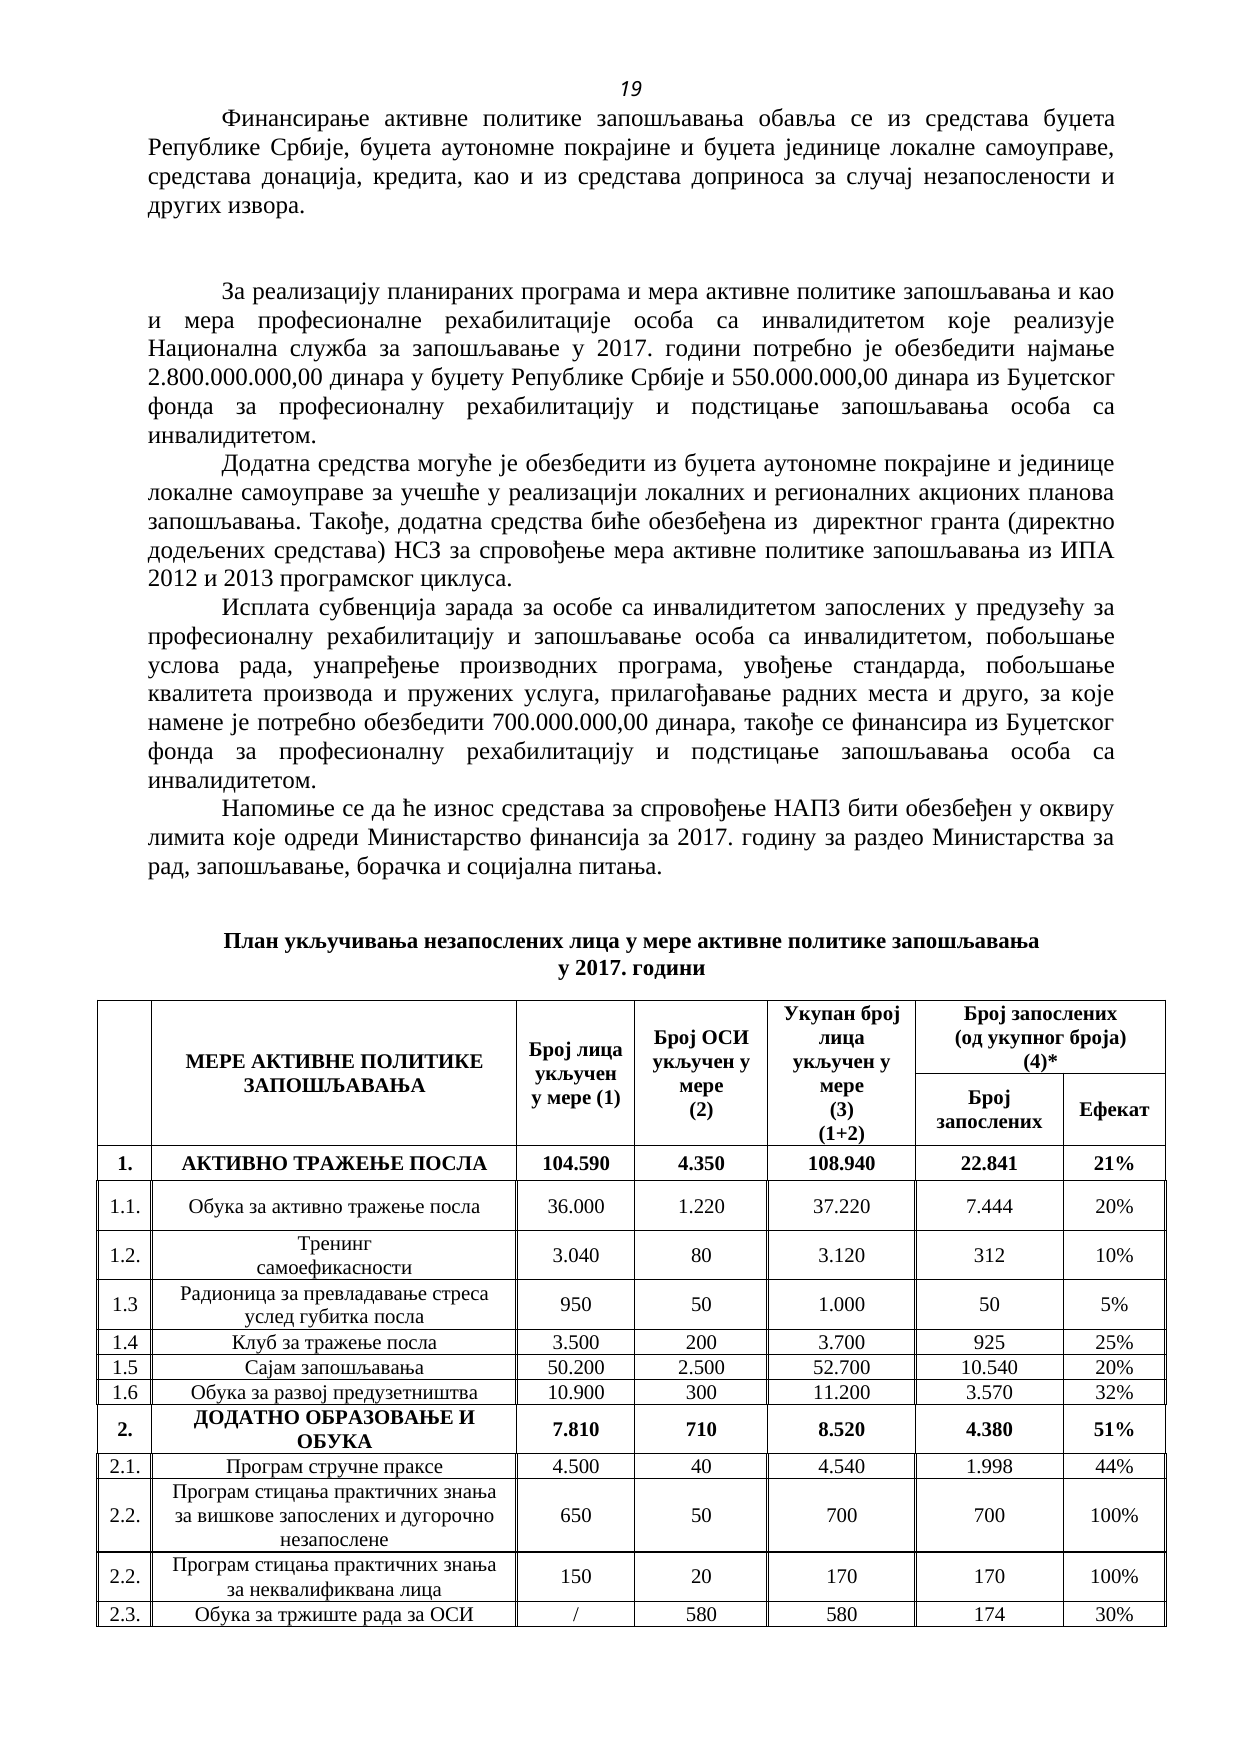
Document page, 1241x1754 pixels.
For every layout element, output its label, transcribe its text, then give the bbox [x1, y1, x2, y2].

table_cell 10.900 [518, 1380, 634, 1404]
table_cell 3.120 [769, 1231, 914, 1279]
table_cell 580 [635, 1602, 766, 1626]
table_cell 925 [917, 1330, 1063, 1354]
table_cell Тренинг самоефикасности [153, 1231, 515, 1279]
text За реализацију планираних програма и мера активне политике запошљавања и као и мера професионалне рехабилитације особа са инвалидитетом које реализује Национална служба за запошљавање у 2017. години потребно је обезбедити најмање 2.800.000.000,00 динара у буџету Републике Србије и 550.000.000,00 динара из Буџетског фонда за професионалну рехабилитацију и подстицање запошљавања особа са инвалидитетом. [148, 276, 1116, 448]
table_cell 80 [635, 1231, 766, 1279]
table_header Број запослених (од укупног броја) (4)* [916, 1001, 1165, 1073]
table_cell 20% [1064, 1181, 1164, 1230]
table_cell 1.220 [635, 1181, 766, 1230]
table_cell 580 [769, 1602, 914, 1626]
table_cell 2. [98, 1405, 151, 1453]
table_cell 5% [1064, 1280, 1164, 1328]
table_cell 3.500 [518, 1330, 634, 1354]
table_cell 950 [518, 1280, 634, 1328]
table_cell 4.500 [518, 1454, 634, 1478]
table_cell Програм стручне праксе [153, 1454, 515, 1478]
table_header Број лица укључен у мере (1) [517, 1001, 634, 1145]
table_cell 3.700 [769, 1330, 914, 1354]
table_cell 1.998 [917, 1454, 1063, 1478]
table_cell Обука за тржиште рада за ОСИ [153, 1602, 515, 1626]
table_cell 1.1. [99, 1181, 150, 1230]
table_cell 22.841 [916, 1146, 1063, 1180]
table_cell 170 [769, 1553, 914, 1601]
table_cell 20% [1064, 1355, 1164, 1379]
table_cell Програм стицања практичних знања за неквалификвана лица [153, 1553, 515, 1601]
table_cell 150 [518, 1553, 634, 1601]
table_cell 44% [1064, 1454, 1164, 1478]
table_cell 3.040 [518, 1231, 634, 1279]
table_cell 700 [917, 1479, 1063, 1551]
table_cell 20 [635, 1553, 766, 1601]
table_cell / [518, 1602, 634, 1626]
table_cell 1.4 [99, 1330, 150, 1354]
table_cell 51% [1064, 1405, 1165, 1453]
table_cell 1.3 [99, 1280, 150, 1328]
table_cell 1.5 [99, 1355, 150, 1379]
table_header Број ОСИ укључен у мере (2) [635, 1001, 767, 1145]
table_cell Ефекат [1064, 1074, 1165, 1145]
table_cell 4.380 [916, 1405, 1063, 1453]
text у 2017. години [148, 954, 1116, 980]
table_cell Клуб за тражење посла [153, 1330, 515, 1354]
table_cell 37.220 [769, 1181, 914, 1230]
table_cell 170 [917, 1553, 1063, 1601]
table_cell 50 [917, 1280, 1063, 1328]
table_cell 25% [1064, 1330, 1164, 1354]
table_cell 7.444 [917, 1181, 1063, 1230]
table_cell 50 [635, 1479, 766, 1551]
table_cell 36.000 [518, 1181, 634, 1230]
table_cell 50.200 [518, 1355, 634, 1379]
table_cell 10.540 [917, 1355, 1063, 1379]
table_cell 52.700 [769, 1355, 914, 1379]
table_cell 10% [1064, 1231, 1164, 1279]
table_cell Обука за активно тражење посла [153, 1181, 515, 1230]
table_cell 8.520 [768, 1405, 915, 1453]
table_cell 4.350 [635, 1146, 767, 1180]
table_cell 2.500 [635, 1355, 766, 1379]
table_cell 2.1. [99, 1454, 150, 1478]
table_cell 32% [1064, 1380, 1164, 1404]
table_cell 200 [635, 1330, 766, 1354]
table_cell Број запослених [916, 1074, 1063, 1145]
table_cell 11.200 [769, 1380, 914, 1404]
table_cell Сајам запошљавања [153, 1355, 515, 1379]
table_cell 1.000 [769, 1280, 914, 1328]
table_cell АКТИВНО ТРАЖЕЊЕ ПОСЛА [152, 1146, 516, 1180]
table_cell 100% [1064, 1553, 1164, 1601]
table_header Укупан број лица укључен у мере (3) (1+2) [768, 1001, 915, 1145]
table_cell 2.2. [99, 1479, 150, 1551]
table_header МЕРЕ АКТИВНЕ ПОЛИТИКЕ ЗАПОШЉАВАЊА [152, 1001, 516, 1145]
table_cell 40 [635, 1454, 766, 1478]
table_cell Радионица за превладавање стреса услед губитка посла [153, 1280, 515, 1328]
table_cell Обука за развој предузетништва [153, 1380, 515, 1404]
table_cell 1.6 [99, 1380, 150, 1404]
table_cell 21% [1064, 1146, 1165, 1180]
table_header [98, 1001, 151, 1145]
table_cell 30% [1064, 1602, 1164, 1626]
table_cell Програм стицања практичних знања за вишкове запослених и дугорочно незапослене [153, 1479, 515, 1551]
table_cell 50 [635, 1280, 766, 1328]
table_cell 108.940 [768, 1146, 915, 1180]
table_cell 104.590 [517, 1146, 634, 1180]
text План укључивања незапослених лица у мере активне политике запошљавања [148, 928, 1116, 954]
table_cell 2.2. [99, 1553, 150, 1601]
text Исплата субвенција зарада за особе са инвалидитетом запослених у предузећу за професионалну рехабилитацију и запошљавање особа са инвалидитетом, побољшање услова рада, унапређење производних програма, увођење стандарда, побољшање квалитета производа и пружених услуга, прилагођавање радних места и друго, за које намене је потребно обезбедити 700.000.000,00 динара, такође се финансира из Буџетског фонда за професионалну рехабилитацију и подстицање запошљавања особа са инвалидитетом. [148, 592, 1116, 793]
table_cell 4.540 [769, 1454, 914, 1478]
table_cell 2.3. [99, 1602, 150, 1626]
table_cell 312 [917, 1231, 1063, 1279]
table_cell 710 [635, 1405, 767, 1453]
text Напомиње се да ће износ средстава за спровођење НАПЗ бити обезбеђен у оквиру лимита које одреди Министарство финансија за 2017. годину за раздео Министарства за рад, запошљавање, борачка и социјална питања. [148, 793, 1116, 880]
table_cell 7.810 [517, 1405, 634, 1453]
text Финансирање активне политике запошљавања обавља се из средстава буџета Републике Србије, буџета аутономне покрајине и буџета јединице локалне самоуправе, средстава донација, кредита, као и из средстава доприноса за случај незапослености и других извора. [148, 103, 1116, 218]
table_cell 700 [769, 1479, 914, 1551]
table_cell 1. [98, 1146, 151, 1180]
table_cell 1.2. [99, 1231, 150, 1279]
table_cell 3.570 [917, 1380, 1063, 1404]
table_cell 100% [1064, 1479, 1164, 1551]
table_cell 300 [635, 1380, 766, 1404]
table_cell ДОДАТНО ОБРАЗОВАЊЕ И ОБУКА [152, 1405, 516, 1453]
table_cell 174 [917, 1602, 1063, 1626]
table_cell 650 [518, 1479, 634, 1551]
text Додатна средства могуће је обезбедити из буџета аутономне покрајине и јединице локалне самоуправе за учешће у реализацији локалних и регионалних акционих планова запошљавања. Такође, додатна средства биће обезбеђена из директног гранта (директно додељених средстава) НСЗ за спровођење мера активне политике запошљавања из ИПА 2012 и 2013 програмског циклуса. [148, 448, 1116, 592]
